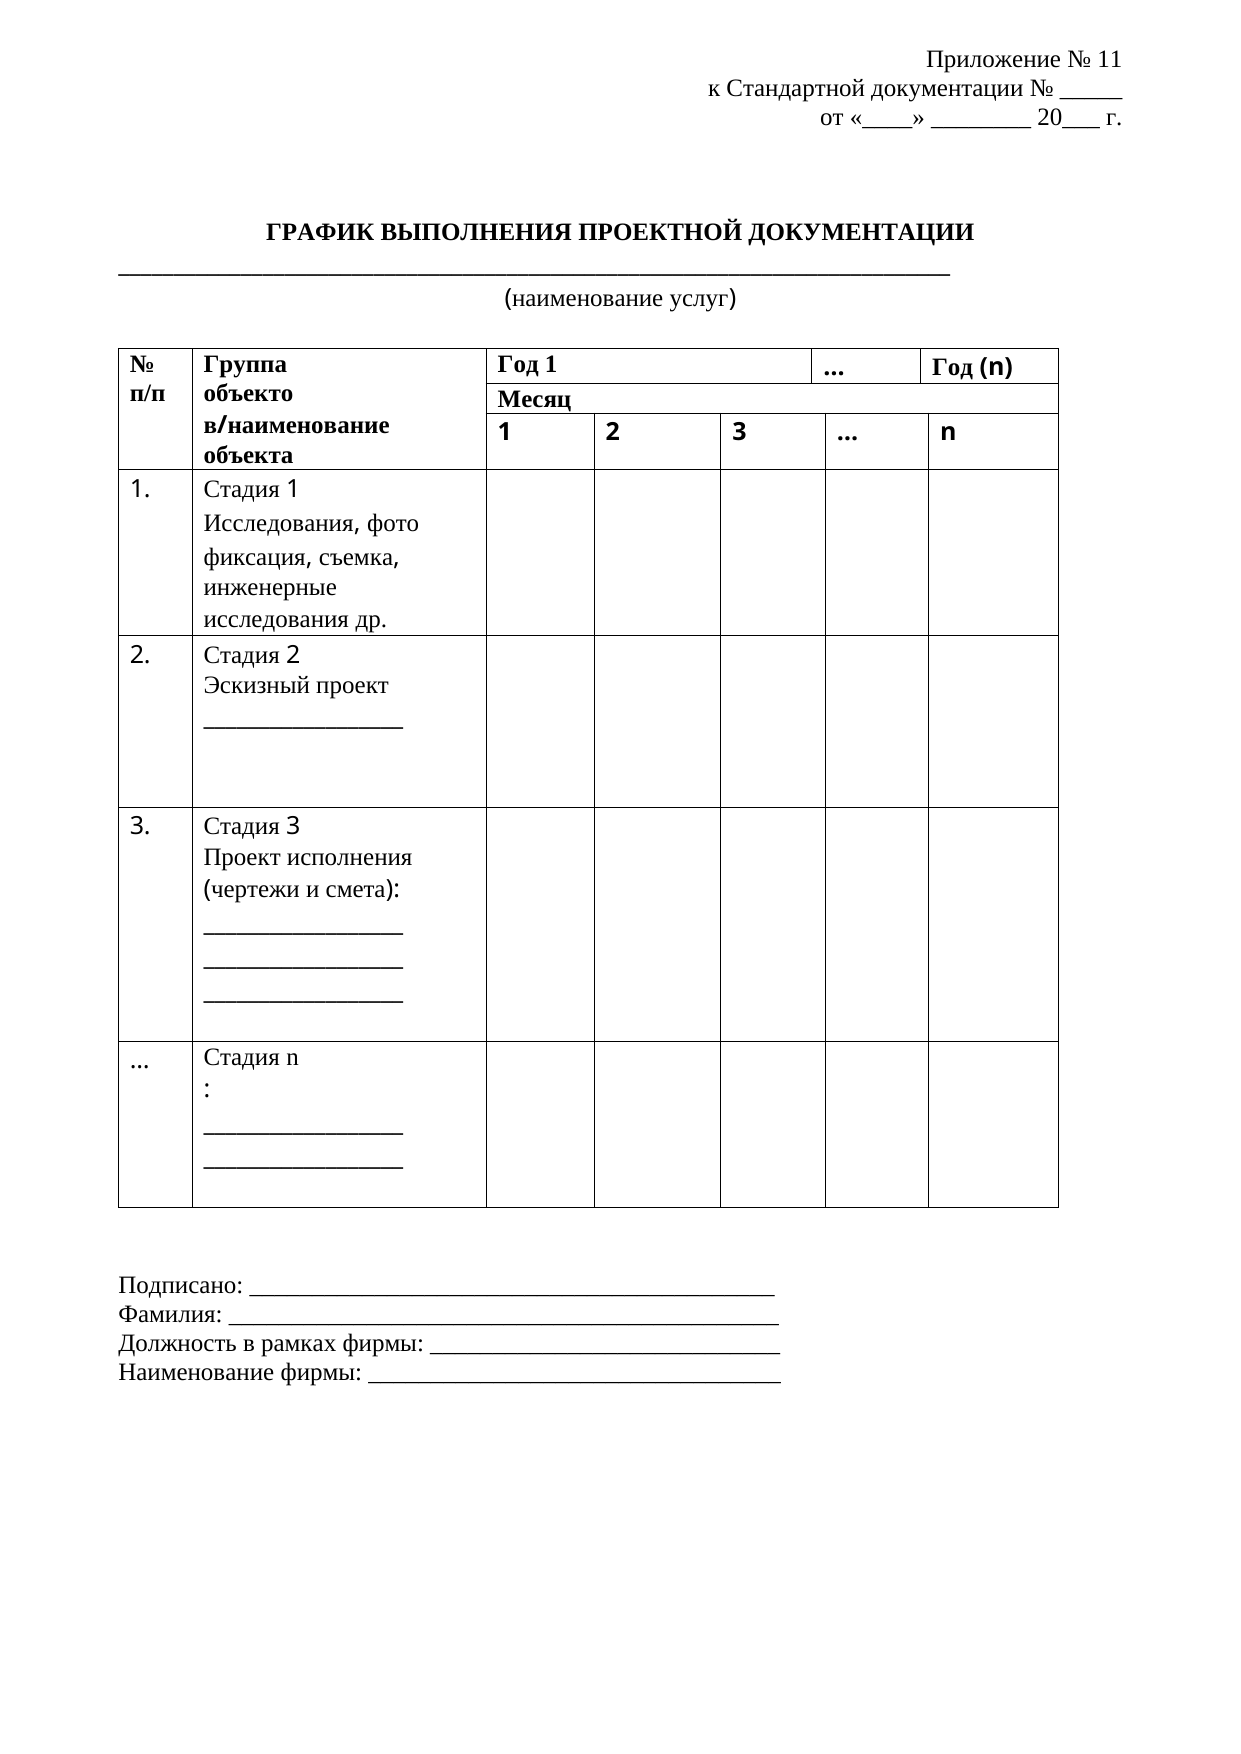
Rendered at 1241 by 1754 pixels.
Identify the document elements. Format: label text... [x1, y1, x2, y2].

table_cell 3 [721, 414, 825, 469]
table_cell [826, 636, 928, 807]
text ___________________________________________________________________________ [118, 246, 1122, 280]
table_cell [595, 470, 720, 635]
table_cell … [826, 414, 928, 469]
text Фамилия: ____________________________________________ [118, 1299, 1122, 1328]
table_header Год 1 [487, 349, 811, 383]
table_cell [929, 1042, 1058, 1207]
table_cell 3. [119, 808, 192, 1041]
table_header № п/п [119, 349, 192, 469]
table_cell [487, 1042, 594, 1207]
text Должность в рамках фирмы: ____________________________ [118, 1328, 1122, 1357]
text Подписано: __________________________________________ [118, 1271, 1122, 1299]
table_cell [826, 470, 928, 635]
table_cell [595, 808, 720, 1041]
table_cell Стадия 1 Исследования, фото фиксация, съемка, инженерные исследования др. [193, 470, 486, 635]
table_header … [812, 349, 920, 383]
table_cell [721, 1042, 825, 1207]
table_cell [595, 636, 720, 807]
table_cell [487, 808, 594, 1041]
table_cell [826, 808, 928, 1041]
text (наименование услуг) [118, 280, 1122, 314]
text к Стандартной документации № _____ [118, 73, 1122, 102]
table_cell [929, 636, 1058, 807]
table_cell Стадия n : __________________ __________________ [193, 1042, 486, 1207]
table_cell [721, 636, 825, 807]
table_cell … [119, 1042, 192, 1207]
table_cell [487, 470, 594, 635]
table_cell [929, 470, 1058, 635]
text ГРАФИК ВЫПОЛНЕНИЯ ПРОЕКТНОЙ ДОКУМЕНТАЦИИ [118, 217, 1122, 246]
table_cell [721, 470, 825, 635]
table_cell 1. [119, 470, 192, 635]
table_header Год (n) [921, 349, 1058, 383]
table_cell [929, 808, 1058, 1041]
table_cell 2 [595, 414, 720, 469]
table_header Группа объектов/наименование объекта [193, 349, 486, 469]
text от «____» ________ 20___ г. [118, 102, 1122, 131]
table_cell [487, 636, 594, 807]
text Приложение № 11 [118, 44, 1122, 73]
table_cell 1 [487, 414, 594, 469]
table_cell [721, 808, 825, 1041]
table_cell Месяц [487, 384, 1058, 413]
table_cell Стадия 3 Проект исполнения (чертежи и смета): __________________ __________________ __________________ [193, 808, 486, 1041]
table_cell n [929, 414, 1058, 469]
table_cell [595, 1042, 720, 1207]
text Наименование фирмы: _________________________________ [118, 1357, 1122, 1386]
table_cell 2. [119, 636, 192, 807]
table_cell [826, 1042, 928, 1207]
table_cell Стадия 2 Эскизный проект __________________ [193, 636, 486, 807]
